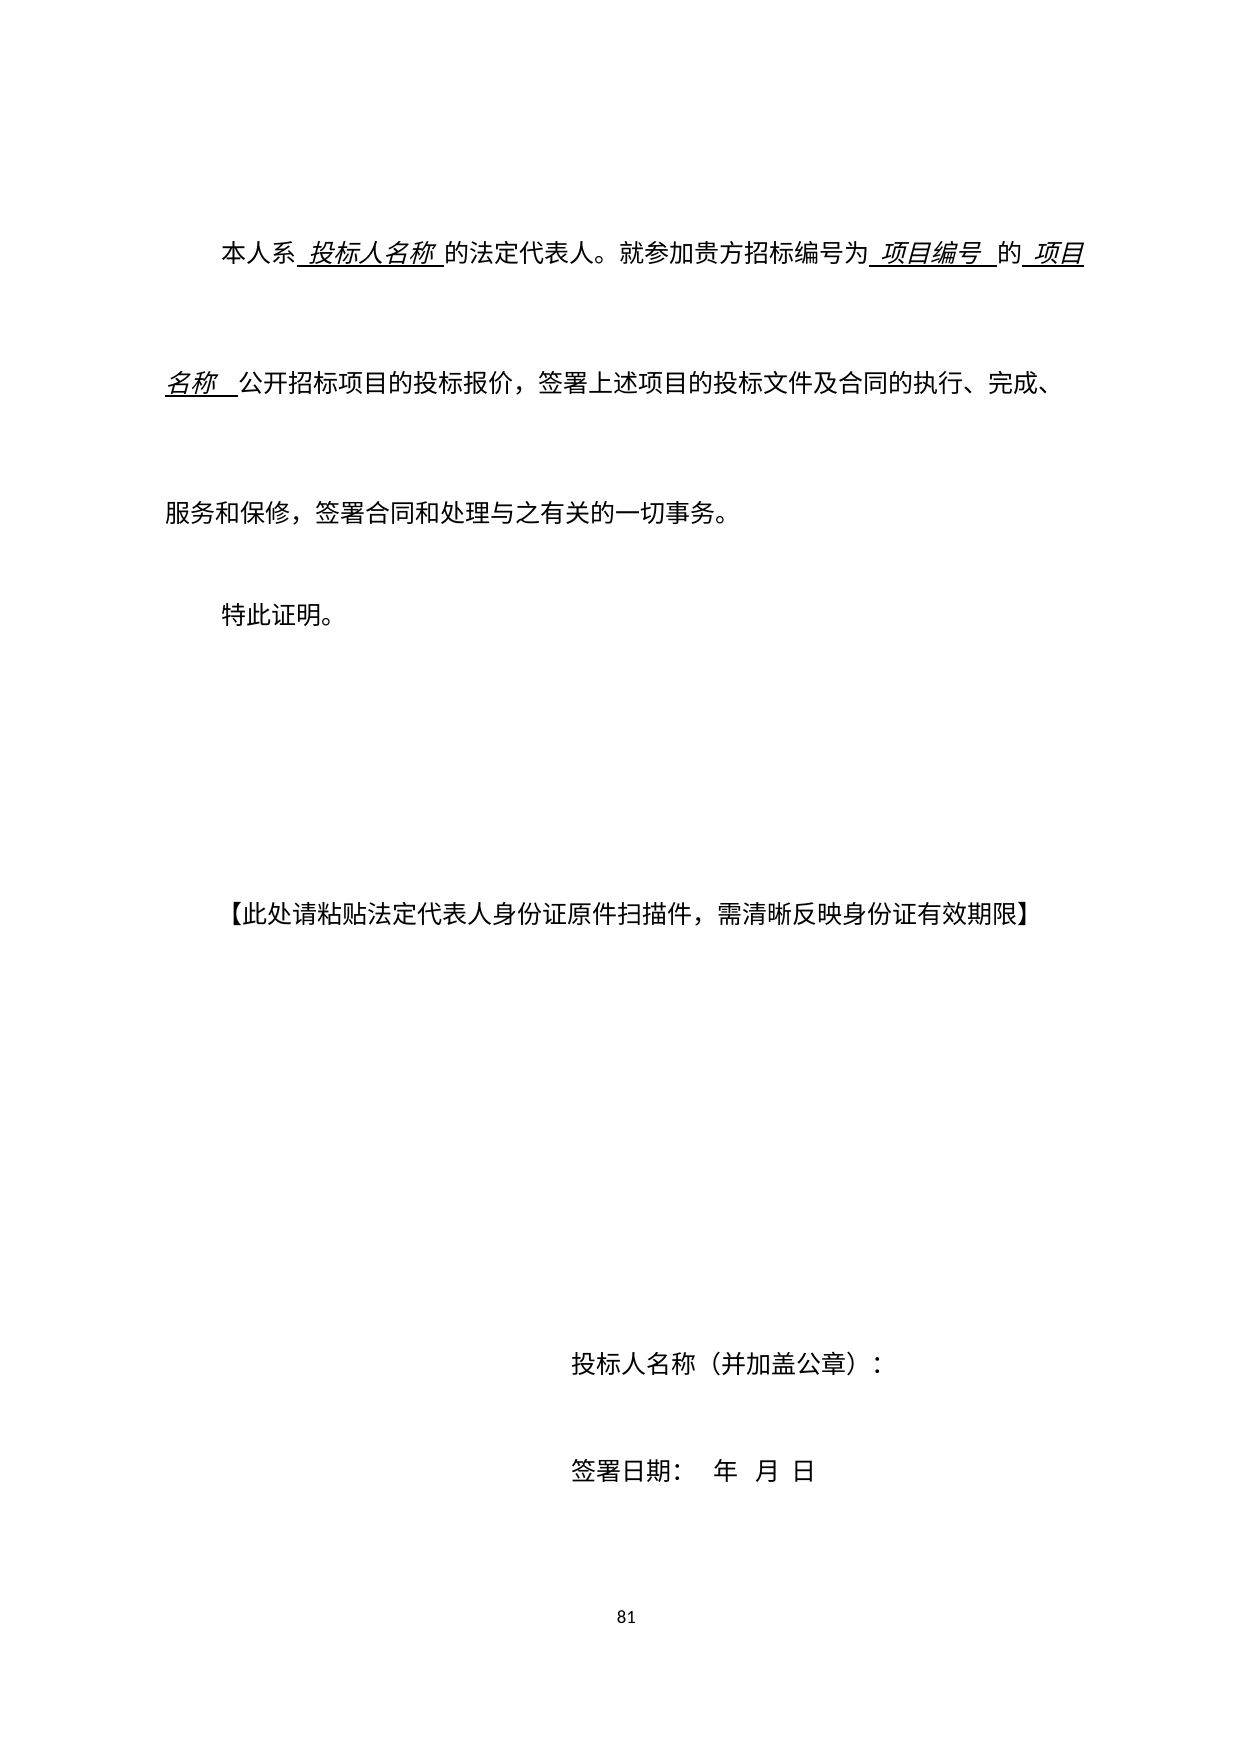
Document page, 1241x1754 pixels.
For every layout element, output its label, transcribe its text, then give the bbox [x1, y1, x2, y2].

text 本人系 投标人名称 的法定代表人。就参加贵方招标编号为 项目编号 的 项目名称 公开招标项目的投标报价，签署上述项目的投标文件及合同的执行、完成、服务和保修，签署合同和处理与之有关的一切事务。 [165, 219, 1087, 544]
text 特此证明。 [165, 581, 1087, 646]
text 签署日期： 年 月 日 [165, 1437, 1087, 1502]
text 【此处请粘贴法定代表人身份证原件扫描件，需清晰反映身份证有效期限】 [109, 880, 1087, 945]
text 投标人名称（并加盖公章）： [165, 1330, 1087, 1395]
